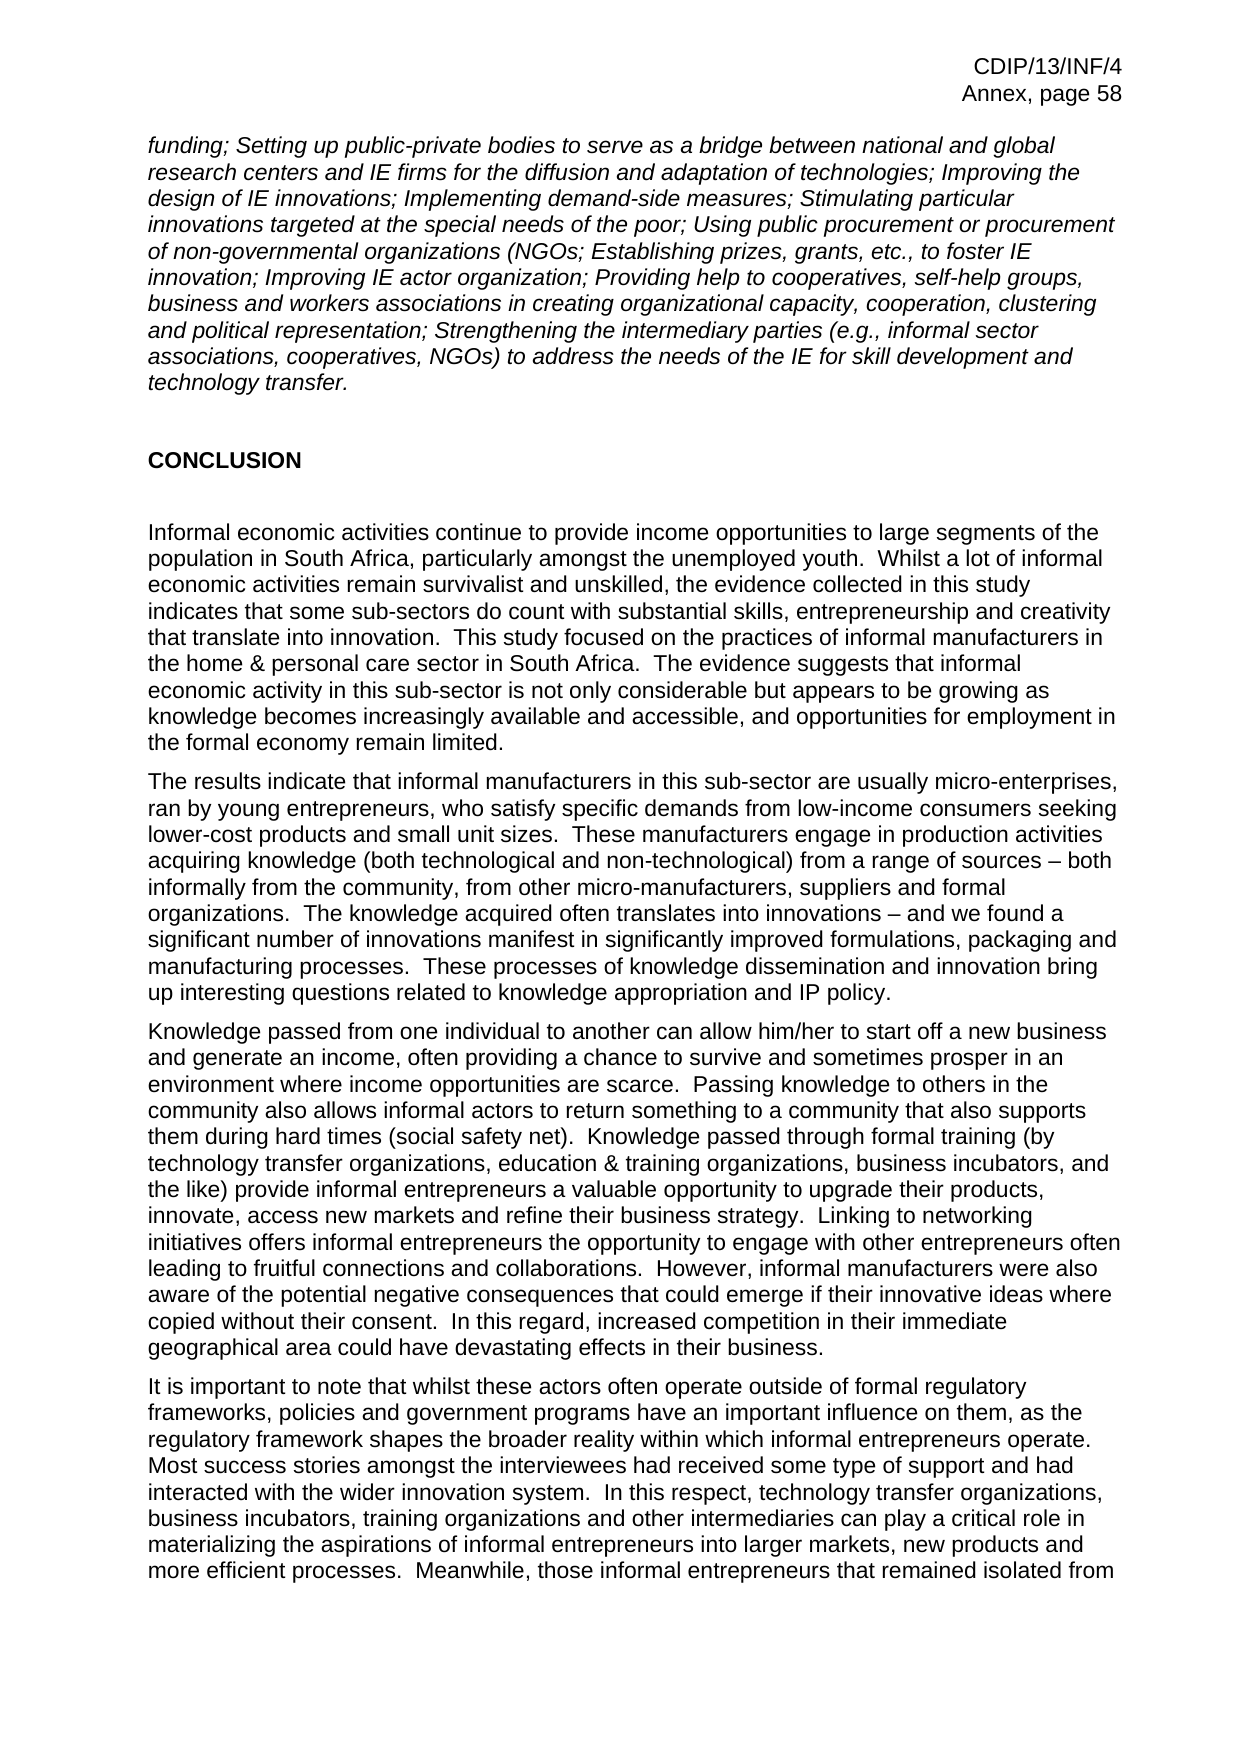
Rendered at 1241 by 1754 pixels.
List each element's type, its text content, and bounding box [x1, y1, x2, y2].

text Informal economic activities continue to provide income opportunities to large segments of the population in South Africa, particularly amongst the unemployed youth. Whilst a lot of informal economic activities remain survivalist and unskilled, the evidence collected in this study indicates that some sub-sectors do count with substantial skills, entrepreneurship and creativity that translate into innovation. This study focused on the practices of informal manufacturers in the home & personal care sector in South Africa. The evidence suggests that informal economic activity in this sub-sector is not only considerable but appears to be growing as knowledge becomes increasingly available and accessible, and opportunities for employment in the formal economy remain limited. [148, 518, 1122, 756]
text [148, 132, 1122, 396]
text The results indicate that informal manufacturers in this sub-sector are usually micro-enterprises, ran by young entrepreneurs, who satisfy specific demands from low-income consumers seeking lower-cost products and small unit sizes. These manufacturers engage in production activities acquiring knowledge (both technological and non-technological) from a range of sources – both informally from the community, from other micro-manufacturers, suppliers and formal organizations. The knowledge acquired often translates into innovations – and we found a significant number of innovations manifest in significantly improved formulations, packaging and manufacturing processes. These processes of knowledge dissemination and innovation bring up interesting questions related to knowledge appropriation and IP policy. [148, 768, 1122, 1005]
subtitle Conclusion [148, 447, 1122, 473]
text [148, 1373, 1122, 1584]
text Knowledge passed from one individual to another can allow him/her to start off a new business and generate an income, often providing a chance to survive and sometimes prosper in an environment where income opportunities are scarce. Passing knowledge to others in the community also allows informal actors to return something to a community that also supports them during hard times (social safety net). Knowledge passed through formal training (by technology transfer organizations, education & training organizations, business incubators, and the like) provide informal entrepreneurs a valuable opportunity to upgrade their products, innovate, access new markets and refine their business strategy. Linking to networking initiatives offers informal entrepreneurs the opportunity to engage with other entrepreneurs often leading to fruitful connections and collaborations. However, informal manufacturers were also aware of the potential negative consequences that could emerge if their innovative ideas where copied without their consent. In this regard, increased competition in their immediate geographical area could have devastating effects in their business. [148, 1018, 1122, 1361]
